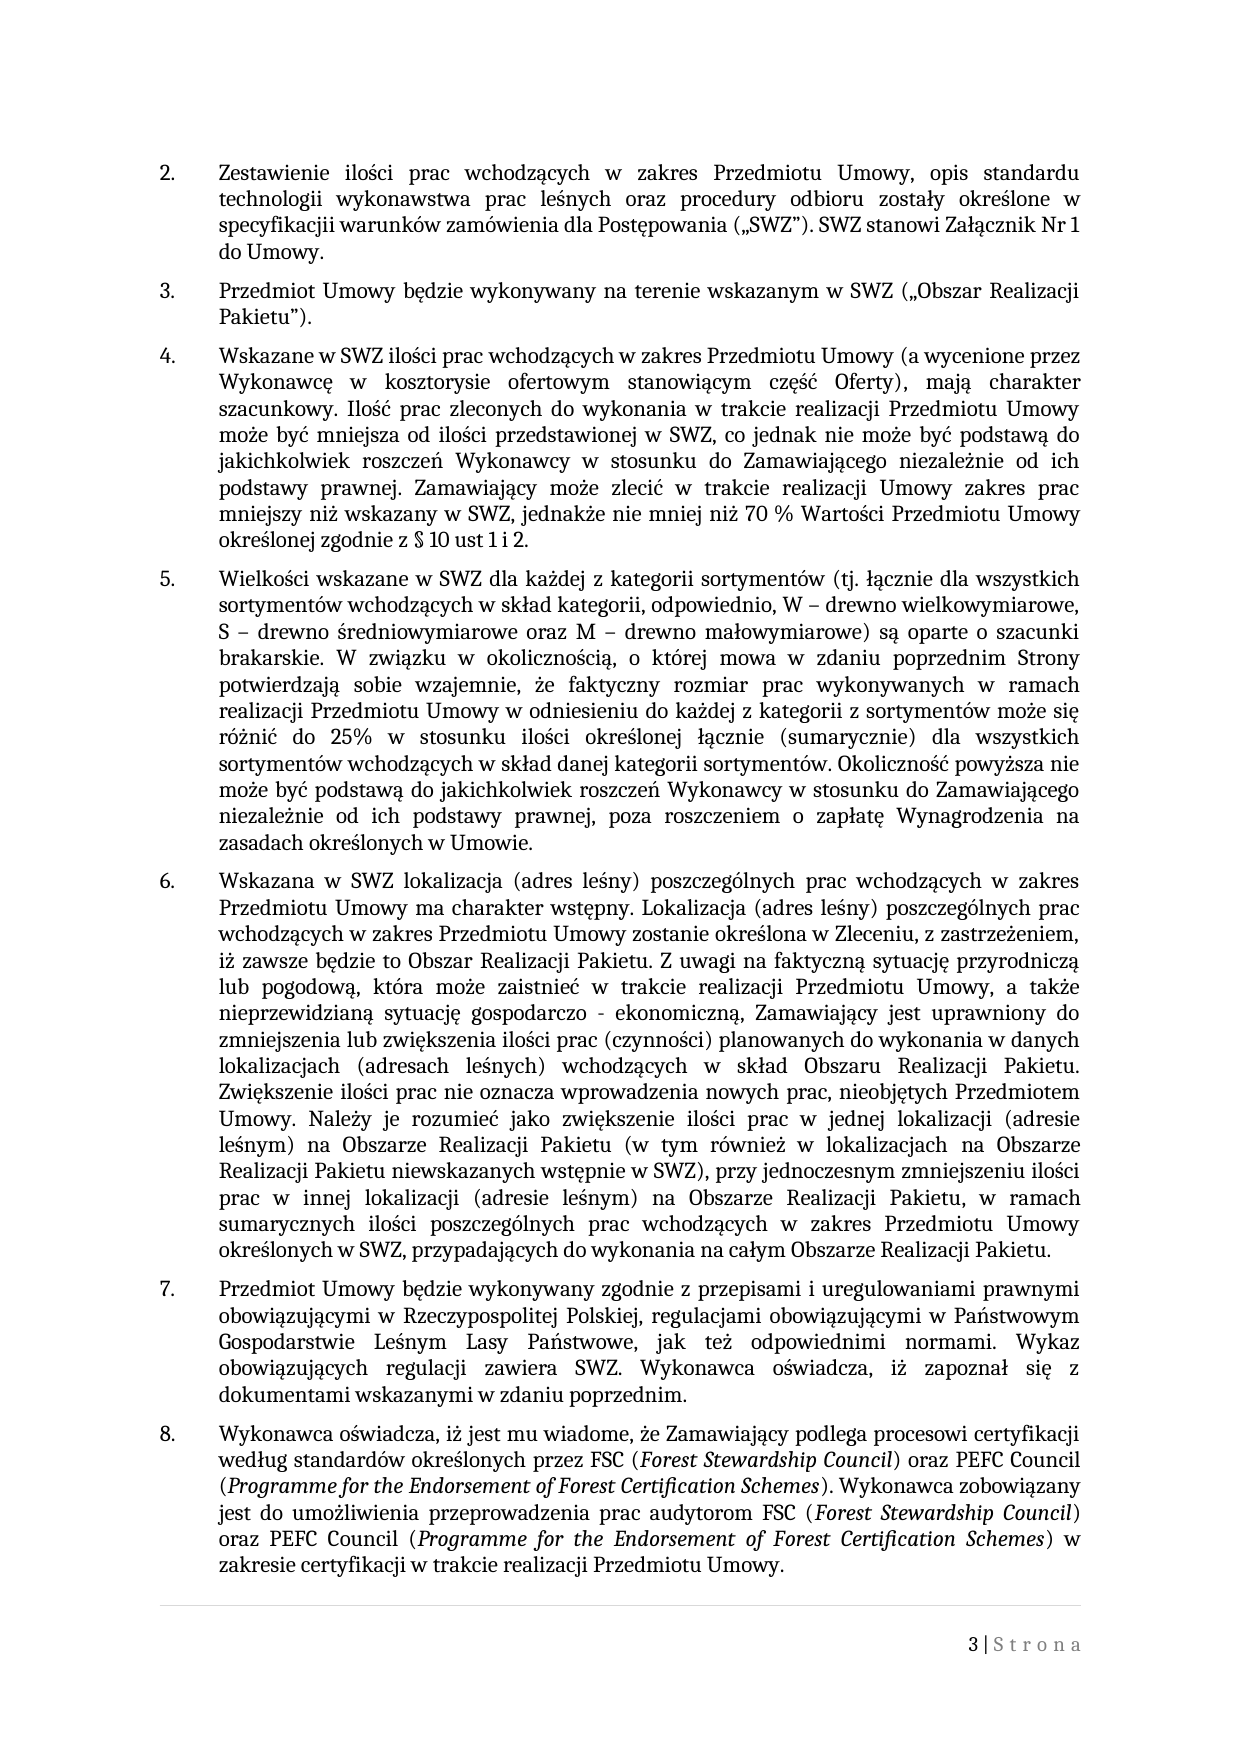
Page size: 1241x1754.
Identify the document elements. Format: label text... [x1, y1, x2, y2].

list Wykonawca oświadcza, iż jest mu wiadome, że Zamawiający podlega procesowi certyfikacji według standardów określonych przez FSC (Forest Stewardship Council) oraz PEFC Council (Programme for the Endorsement of Forest Certification Schemes). Wykonawca zobowiązany jest do umożliwienia przeprowadzenia prac audytorom FSC (Forest Stewardship Council) oraz PEFC Council (Programme for the Endorsement of Forest Certification Schemes) w zakresie certyfikacji w trakcie realizacji Przedmiotu Umowy. [159, 1420, 1081, 1578]
list Wskazana w SWZ lokalizacja (adres leśny) poszczególnych prac wchodzących w zakres Przedmiotu Umowy ma charakter wstępny. Lokalizacja (adres leśny) poszczególnych prac wchodzących w zakres Przedmiotu Umowy zostanie określona w Zleceniu, z zastrzeżeniem, iż zawsze będzie to Obszar Realizacji Pakietu. Z uwagi na faktyczną sytuację przyrodniczą lub pogodową, która może zaistnieć w trakcie realizacji Przedmiotu Umowy, a także nieprzewidzianą sytuację gospodarczo - ekonomiczną, Zamawiający jest uprawniony do zmniejszenia lub zwiększenia ilości prac (czynności) planowanych do wykonania w danych lokalizacjach (adresach leśnych) wchodzących w skład Obszaru Realizacji Pakietu. Zwiększenie ilości prac nie oznacza wprowadzenia nowych prac, nieobjętych Przedmiotem Umowy. Należy je rozumieć jako zwiększenie ilości prac w jednej lokalizacji (adresie leśnym) na Obszarze Realizacji Pakietu (w tym również w lokalizacjach na Obszarze Realizacji Pakietu niewskazanych wstępnie w SWZ), przy jednoczesnym zmniejszeniu ilości prac w innej lokalizacji (adresie leśnym) na Obszarze Realizacji Pakietu, w ramach sumarycznych ilości poszczególnych prac wchodzących w zakres Przedmiotu Umowy określonych w SWZ, przypadających do wykonania na całym Obszarze Realizacji Pakietu. [159, 868, 1081, 1264]
list Wielkości wskazane w SWZ dla każdej z kategorii sortymentów (tj. łącznie dla wszystkich sortymentów wchodzących w skład kategorii, odpowiednio, W – drewno wielkowymiarowe, S – drewno średniowymiarowe oraz M – drewno małowymiarowe) są oparte o szacunki brakarskie. W związku w okolicznością, o której mowa w zdaniu poprzednim Strony potwierdzają sobie wzajemnie, że faktyczny rozmiar prac wykonywanych w ramach realizacji Przedmiotu Umowy w odniesieniu do każdej z kategorii z sortymentów może się różnić do 25% w stosunku ilości określonej łącznie (sumarycznie) dla wszystkich sortymentów wchodzących w skład danej kategorii sortymentów. Okoliczność powyższa nie może być podstawą do jakichkolwiek roszczeń Wykonawcy w stosunku do Zamawiającego niezależnie od ich podstawy prawnej, poza roszczeniem o zapłatę Wynagrodzenia na zasadach określonych w Umowie. [159, 566, 1081, 856]
list Przedmiot Umowy będzie wykonywany na terenie wskazanym w SWZ („Obszar Realizacji Pakietu”). [159, 277, 1081, 330]
list Wskazane w SWZ ilości prac wchodzących w zakres Przedmiotu Umowy (a wycenione przez Wykonawcę w kosztorysie ofertowym stanowiącym część Oferty), mają charakter szacunkowy. Ilość prac zleconych do wykonania w trakcie realizacji Przedmiotu Umowy może być mniejsza od ilości przedstawionej w SWZ, co jednak nie może być podstawą do jakichkolwiek roszczeń Wykonawcy w stosunku do Zamawiającego niezależnie od ich podstawy prawnej. Zamawiający może zlecić w trakcie realizacji Umowy zakres prac mniejszy niż wskazany w SWZ, jednakże nie mniej niż 70 % Wartości Przedmiotu Umowy określonej zgodnie z § 10 ust 1 i 2. [159, 343, 1081, 553]
list Zestawienie ilości prac wchodzących w zakres Przedmiotu Umowy, opis standardu technologii wykonawstwa prac leśnych oraz procedury odbioru zostały określone w specyfikacjii warunków zamówienia dla Postępowania („SWZ”). SWZ stanowi Załącznik Nr 1 do Umowy. [159, 159, 1081, 265]
list Przedmiot Umowy będzie wykonywany zgodnie z przepisami i uregulowaniami prawnymi obowiązującymi w Rzeczypospolitej Polskiej, regulacjami obowiązującymi w Państwowym Gospodarstwie Leśnym Lasy Państwowe, jak też odpowiednimi normami. Wykaz obowiązujących regulacji zawiera SWZ. Wykonawca oświadcza, iż zapoznał się z dokumentami wskazanymi w zdaniu poprzednim. [159, 1276, 1081, 1408]
